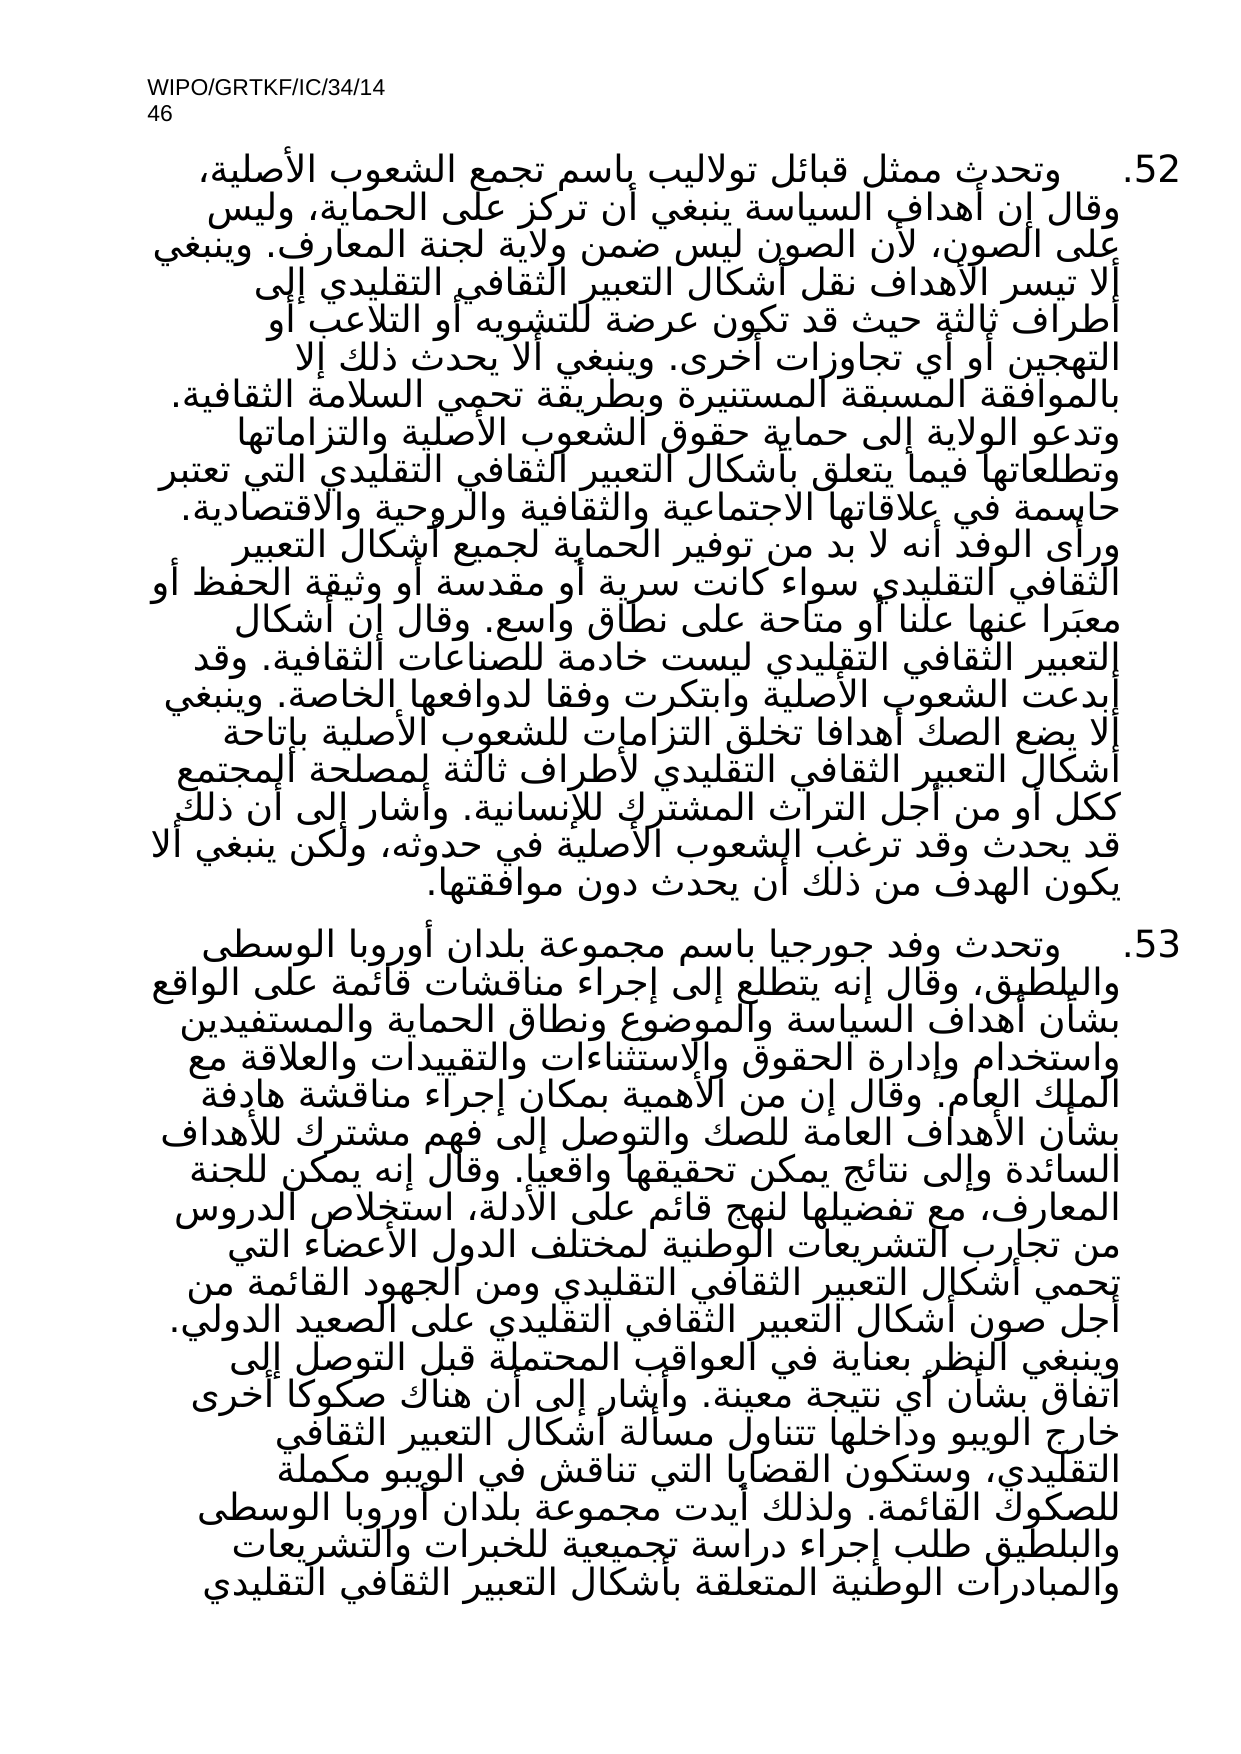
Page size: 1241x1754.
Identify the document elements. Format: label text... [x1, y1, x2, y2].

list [147, 928, 1122, 1603]
list وتحدث ممثل قبائل تولاليب باسم تجمع الشعوب الأصلية، وقال إن أهداف السياسة ينبغي أن تركز على الحماية، وليس على الصون، لأن الصون ليس ضمن ولاية لجنة المعارف. وينبغي ألا تيسر الأهداف نقل أشكال التعبير الثقافي التقليدي إلى أطراف ثالثة حيث قد تكون عرضة للتشويه أو التلاعب أو التهجين أو أي تجاوزات أخرى. وينبغي ألا يحدث ذلك إلا بالموافقة المسبقة المستنيرة وبطريقة تحمي السلامة الثقافية. وتدعو الولاية إلى حماية حقوق الشعوب الأصلية والتزاماتها وتطلعاتها فيما يتعلق بأشكال التعبير الثقافي التقليدي التي تعتبر حاسمة في علاقاتها الاجتماعية والثقافية والروحية والاقتصادية. ورأى الوفد أنه لا بد من توفير الحماية لجميع أشكال التعبير الثقافي التقليدي سواء كانت سرية أو مقدسة أو وثيقة الحفظ أو معبَرا عنها علنا ​​أو متاحة على نطاق واسع. وقال إن أشكال التعبير الثقافي التقليدي ليست خادمة للصناعات الثقافية. وقد أبدعت الشعوب الأصلية وابتكرت وفقا لدوافعها الخاصة. وينبغي ألا يضع الصك أهدافا تخلق التزامات للشعوب الأصلية بإتاحة أشكال التعبير الثقافي التقليدي لأطراف ثالثة لمصلحة المجتمع ككل أو من أجل التراث المشترك للإنسانية. وأشار إلى أن ذلك قد يحدث وقد ترغب الشعوب الأصلية في حدوثه، ولكن ينبغي ألا يكون الهدف من ذلك أن يحدث دون موافقتها. [147, 153, 1122, 903]
